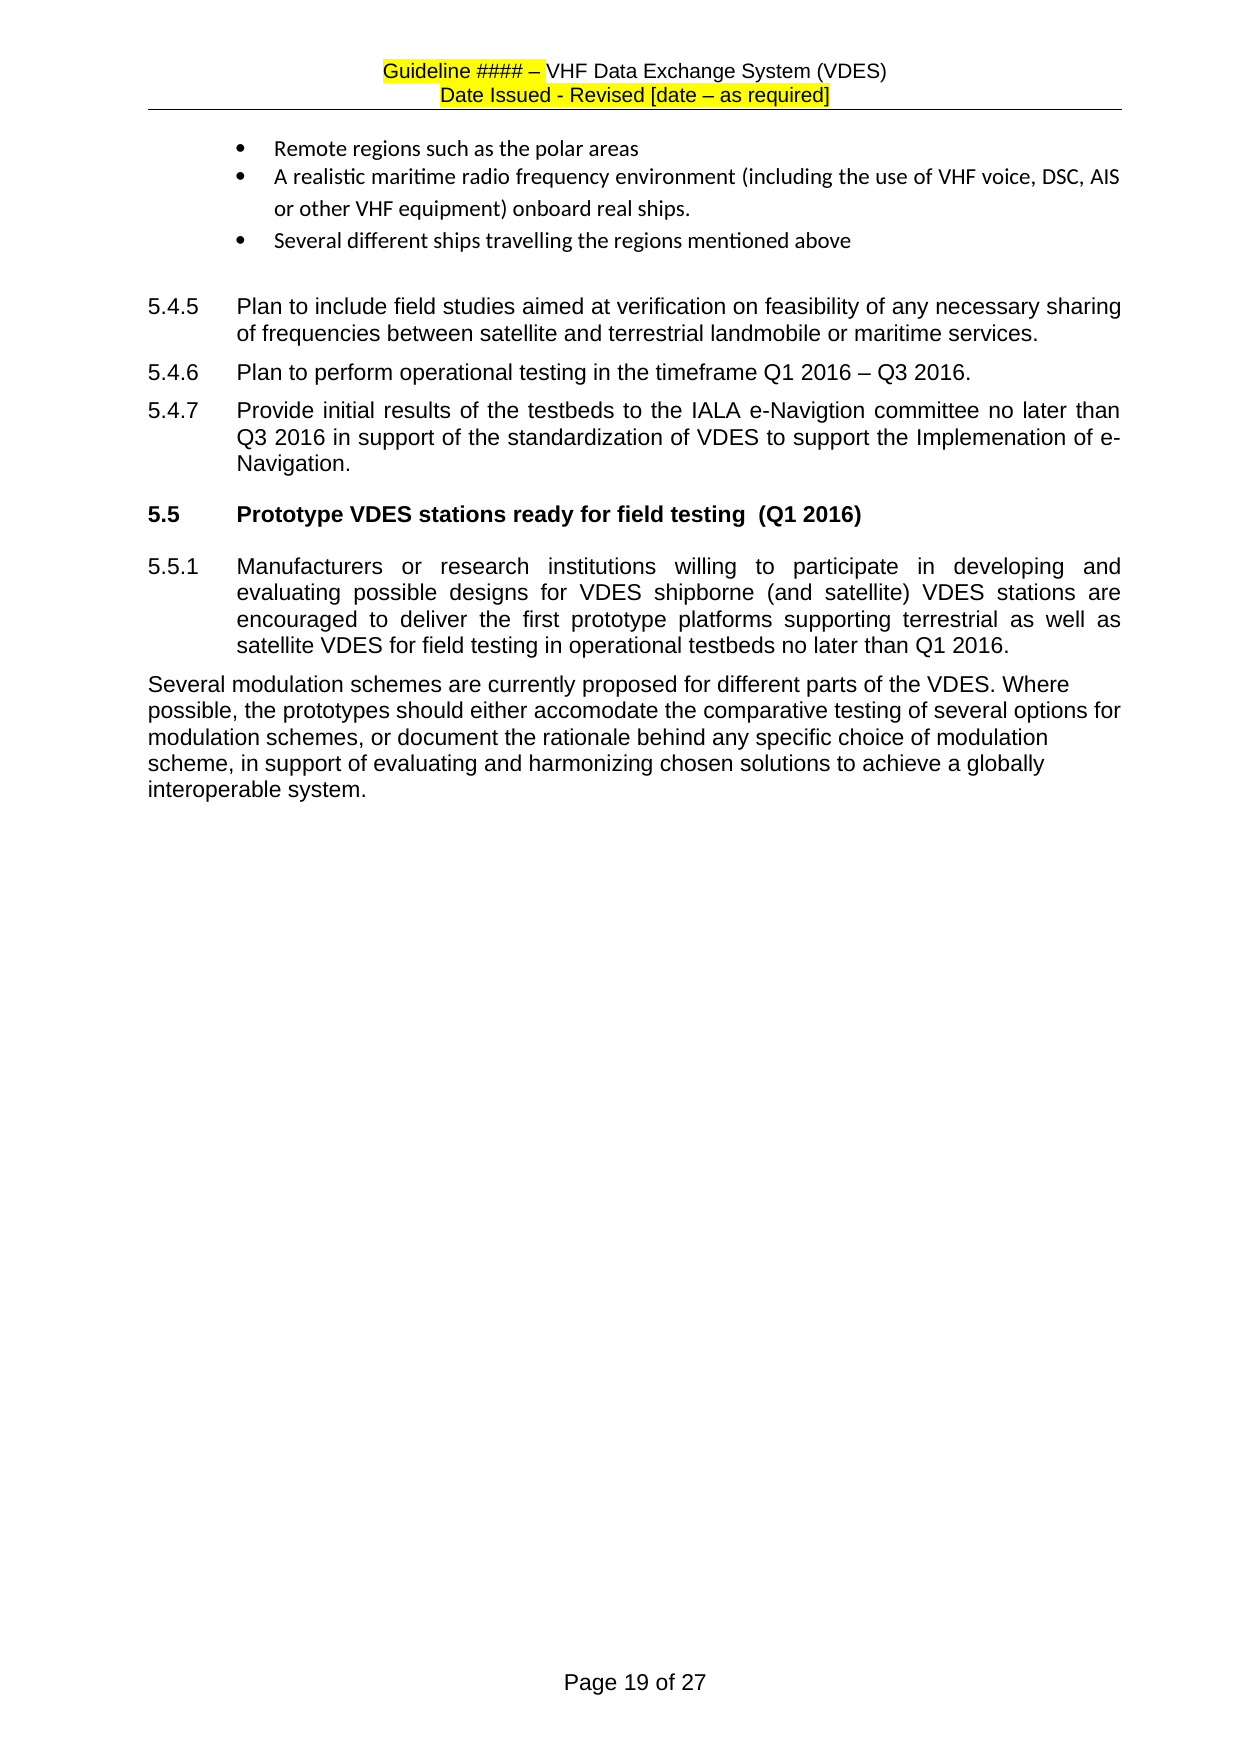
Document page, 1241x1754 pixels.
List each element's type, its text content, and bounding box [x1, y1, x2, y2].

subtitle Plan to include field studies aimed at verification on feasibility of any necessary sharing of frequencies between satellite and terrestrial landmobile or maritime services. [148, 293, 1122, 346]
subtitle Plan to perform operational testing in the timeframe Q1 2016 – Q3 2016. [148, 358, 1122, 385]
list Remote regions such as the polar areas [236, 134, 1122, 162]
list A realistic maritime radio frequency environment (including the use of VHF voice, DSC, AIS or other VHF equipment) onboard real ships. [236, 162, 1122, 222]
subtitle Provide initial results of the testbeds to the IALA e-Navigtion committee no later than Q3 2016 in support of the standardization of VDES to support the Implemenation of e-Navigation. [148, 397, 1122, 476]
subtitle Manufacturers or research institutions willing to participate in developing and evaluating possible designs for VDES shipborne (and satellite) VDES stations are encouraged to deliver the first prototype platforms supporting terrestrial as well as satellite VDES for field testing in operational testbeds no later than Q1 2016. [148, 553, 1122, 658]
subtitle Prototype VDES stations ready for field testing (Q1 2016) [148, 501, 1122, 528]
text Several modulation schemes are currently proposed for different parts of the VDES. Where possible, the prototypes should either accomodate the comparative testing of several options for modulation schemes, or document the rationale behind any specific choice of modulation scheme, in support of evaluating and harmonizing chosen solutions to achieve a globally interoperable system. [148, 671, 1122, 802]
list Several different ships travelling the regions mentioned above [236, 226, 1122, 254]
